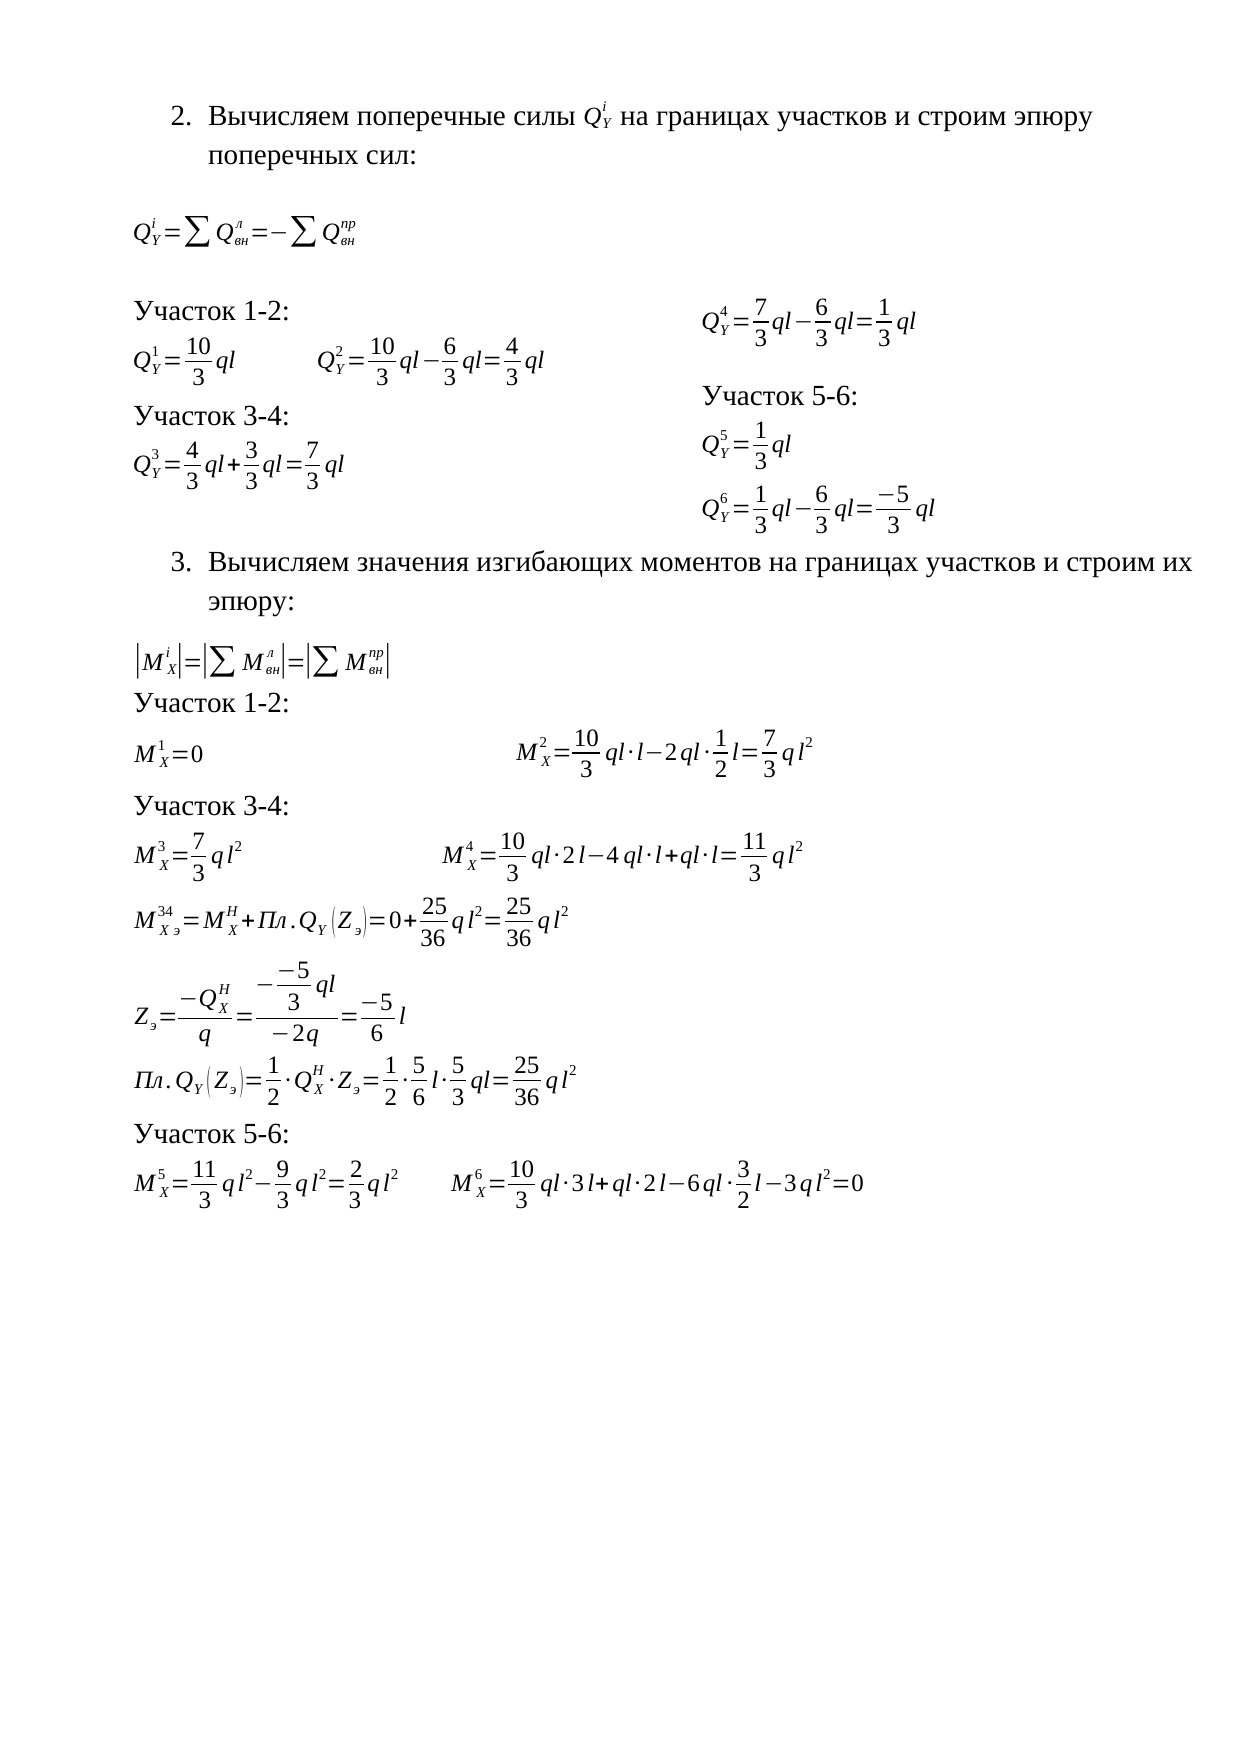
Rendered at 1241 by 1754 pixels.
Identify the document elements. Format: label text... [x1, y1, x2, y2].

text Участок 1-2: [133, 293, 628, 327]
list Вычисляем значения изгибающих моментов на границах участков и строим их эпюру: [170, 544, 1196, 616]
text Участок 5-6: [133, 1116, 1196, 1149]
text Участок 1-2: [133, 686, 1196, 719]
text Участок 3-4: [133, 788, 1196, 822]
text Участок 5-6: [701, 378, 1196, 411]
list Вычисляем поперечные силы на границах участков и строим эпюру поперечных сил: [170, 98, 1196, 171]
text Участок 3-4: [133, 398, 628, 431]
